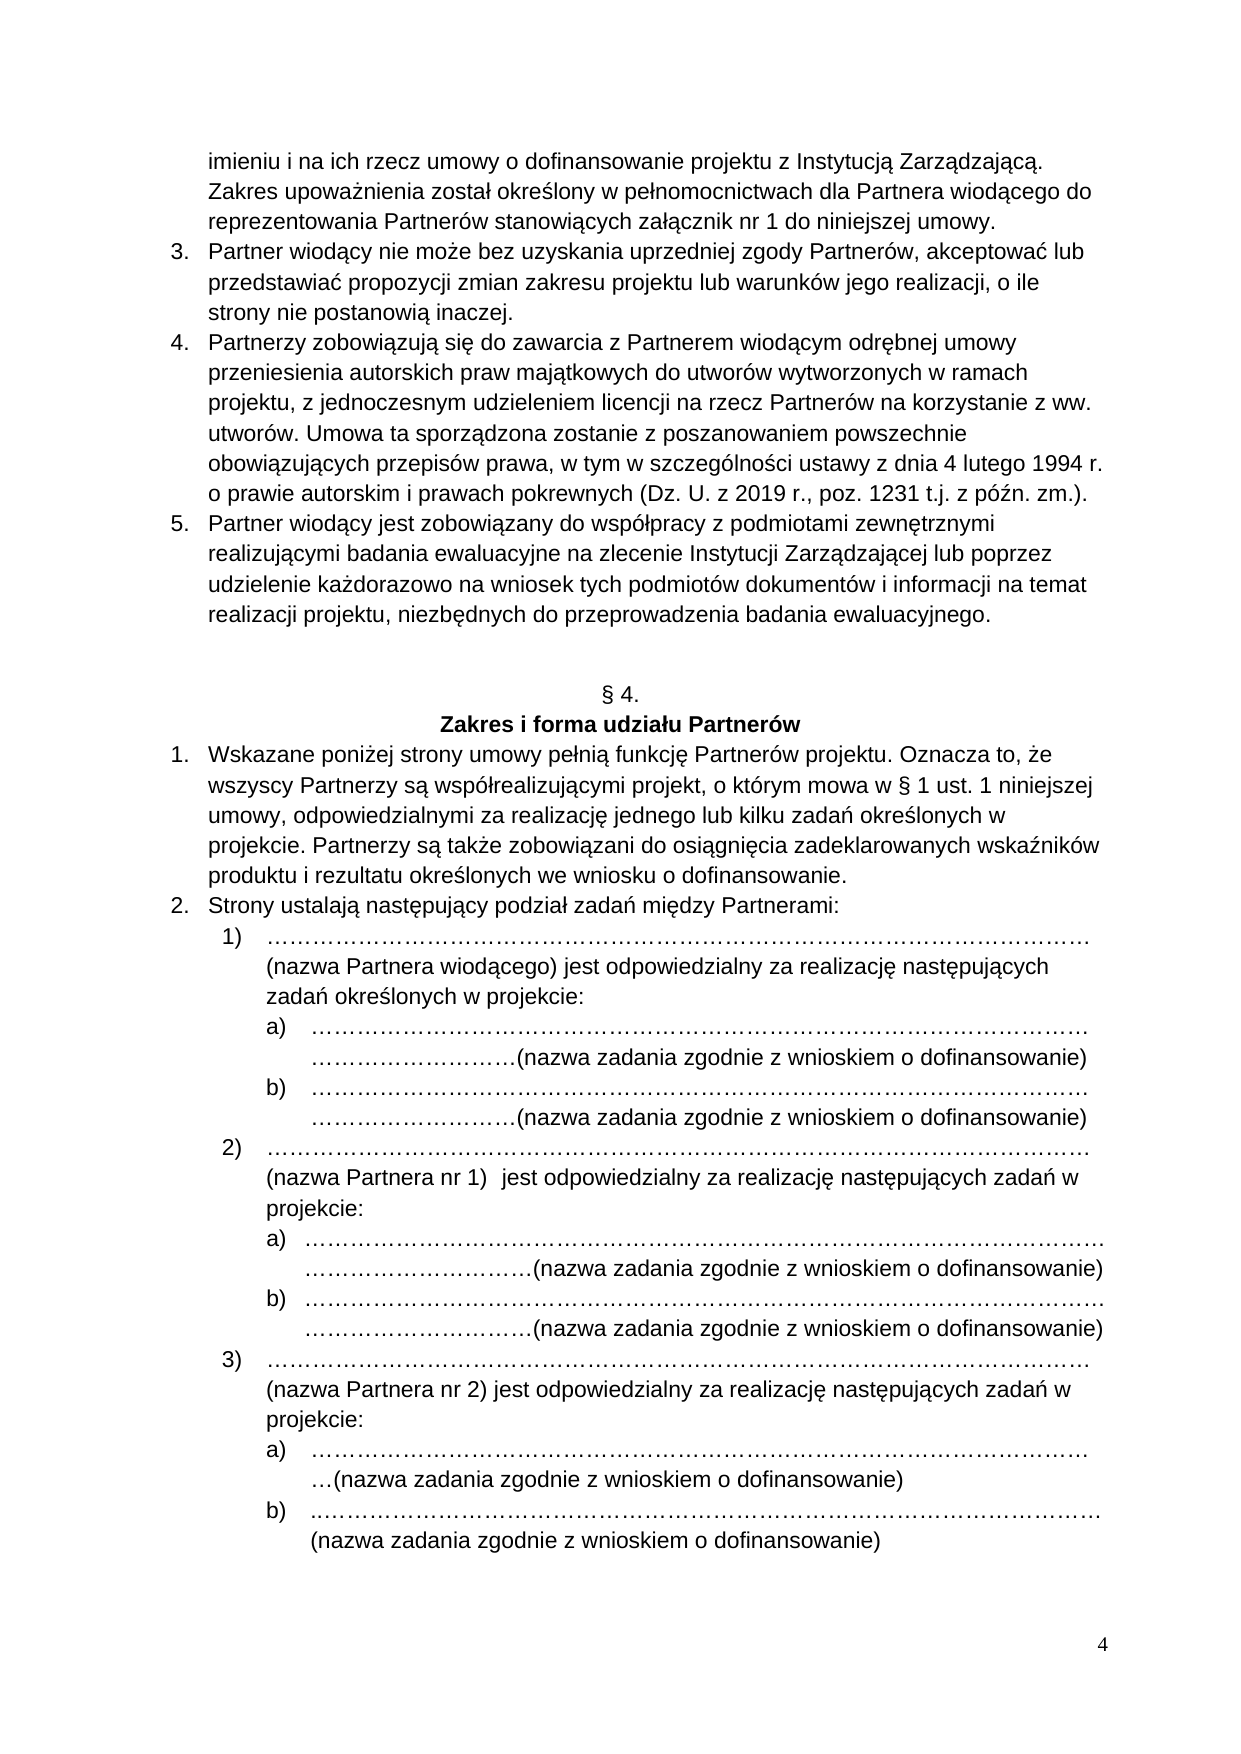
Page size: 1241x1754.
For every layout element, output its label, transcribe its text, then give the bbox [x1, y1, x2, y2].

list (nazwa Partnera nr 1) jest odpowiedzialny za realizację następujących zadań w projekcie: [266, 1164, 1107, 1221]
list …………………………………………………………………………………………………………………(nazwa zadania zgodnie z wnioskiem o dofinansowanie) [266, 1013, 1107, 1070]
list (nazwa Partnera wiodącego) jest odpowiedzialny za realizację następujących zadań określonych w projekcie: [266, 953, 1107, 1009]
list ..…………………………………………………………………………………………(nazwa zadania zgodnie z wnioskiem o dofinansowanie) [266, 1497, 1107, 1553]
text Zakres i forma udziału Partnerów [133, 711, 1107, 737]
list …………………………………………………………………………………………………………………(nazwa zadania zgodnie z wnioskiem o dofinansowanie) [266, 1074, 1107, 1130]
list ……………………………………………………………………………………………(nazwa zadania zgodnie z wnioskiem o dofinansowanie) [266, 1436, 1107, 1493]
list Partnerzy zobowiązują się do zawarcia z Partnerem wiodącym odrębnej umowy przeniesienia autorskich praw majątkowych do utworów wytworzonych w ramach projektu, z jednoczesnym udzieleniem licencji na rzecz Partnerów na korzystanie z ww. utworów. Umowa ta sporządzona zostanie z poszanowaniem powszechnie obowiązujących przepisów prawa, w tym w szczególności ustawy z dnia 4 lutego 1994 r. o prawie autorskim i prawach pokrewnych (Dz. U. z 2019 r., poz. 1231 t.j. z późn. zm.). [170, 329, 1107, 506]
list ……………………………………………………………………………………………… [222, 923, 1107, 949]
list Partner wiodący jest zobowiązany do współpracy z podmiotami zewnętrznymi realizującymi badania ewaluacyjne na zlecenie Instytucji Zarządzającej lub poprzez udzielenie każdorazowo na wniosek tych podmiotów dokumentów i informacji na temat realizacji projektu, niezbędnych do przeprowadzenia badania ewaluacyjnego. [170, 510, 1107, 627]
list Wskazane poniżej strony umowy pełnią funkcję Partnerów projektu. Oznacza to, że wszyscy Partnerzy są współrealizującymi projekt, o którym mowa w § 1 ust. 1 niniejszej umowy, odpowiedzialnymi za realizację jednego lub kilku zadań określonych w projekcie. Partnerzy są także zobowiązani do osiągnięcia zadeklarowanych wskaźników produktu i rezultatu określonych we wniosku o dofinansowanie. [170, 741, 1107, 888]
text § 4. [133, 681, 1107, 707]
list ………………………………………………………………………………………………………………………(nazwa zadania zgodnie z wnioskiem o dofinansowanie) [266, 1225, 1107, 1281]
list (nazwa Partnera nr 2) jest odpowiedzialny za realizację następujących zadań w projekcie: [266, 1376, 1107, 1432]
list ……………………………………………………………………………………………… [222, 1134, 1107, 1160]
list ……………………………………………………………………………………………… [222, 1346, 1107, 1372]
list Partner wiodący nie może bez uzyskania uprzedniej zgody Partnerów, akceptować lub przedstawiać propozycji zmian zakresu projektu lub warunków jego realizacji, o ile strony nie postanowią inaczej. [170, 238, 1107, 325]
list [170, 148, 1107, 234]
list ………………………………………………………………………………………………………………………(nazwa zadania zgodnie z wnioskiem o dofinansowanie) [266, 1285, 1107, 1342]
list Strony ustalają następujący podział zadań między Partnerami: [170, 892, 1107, 919]
